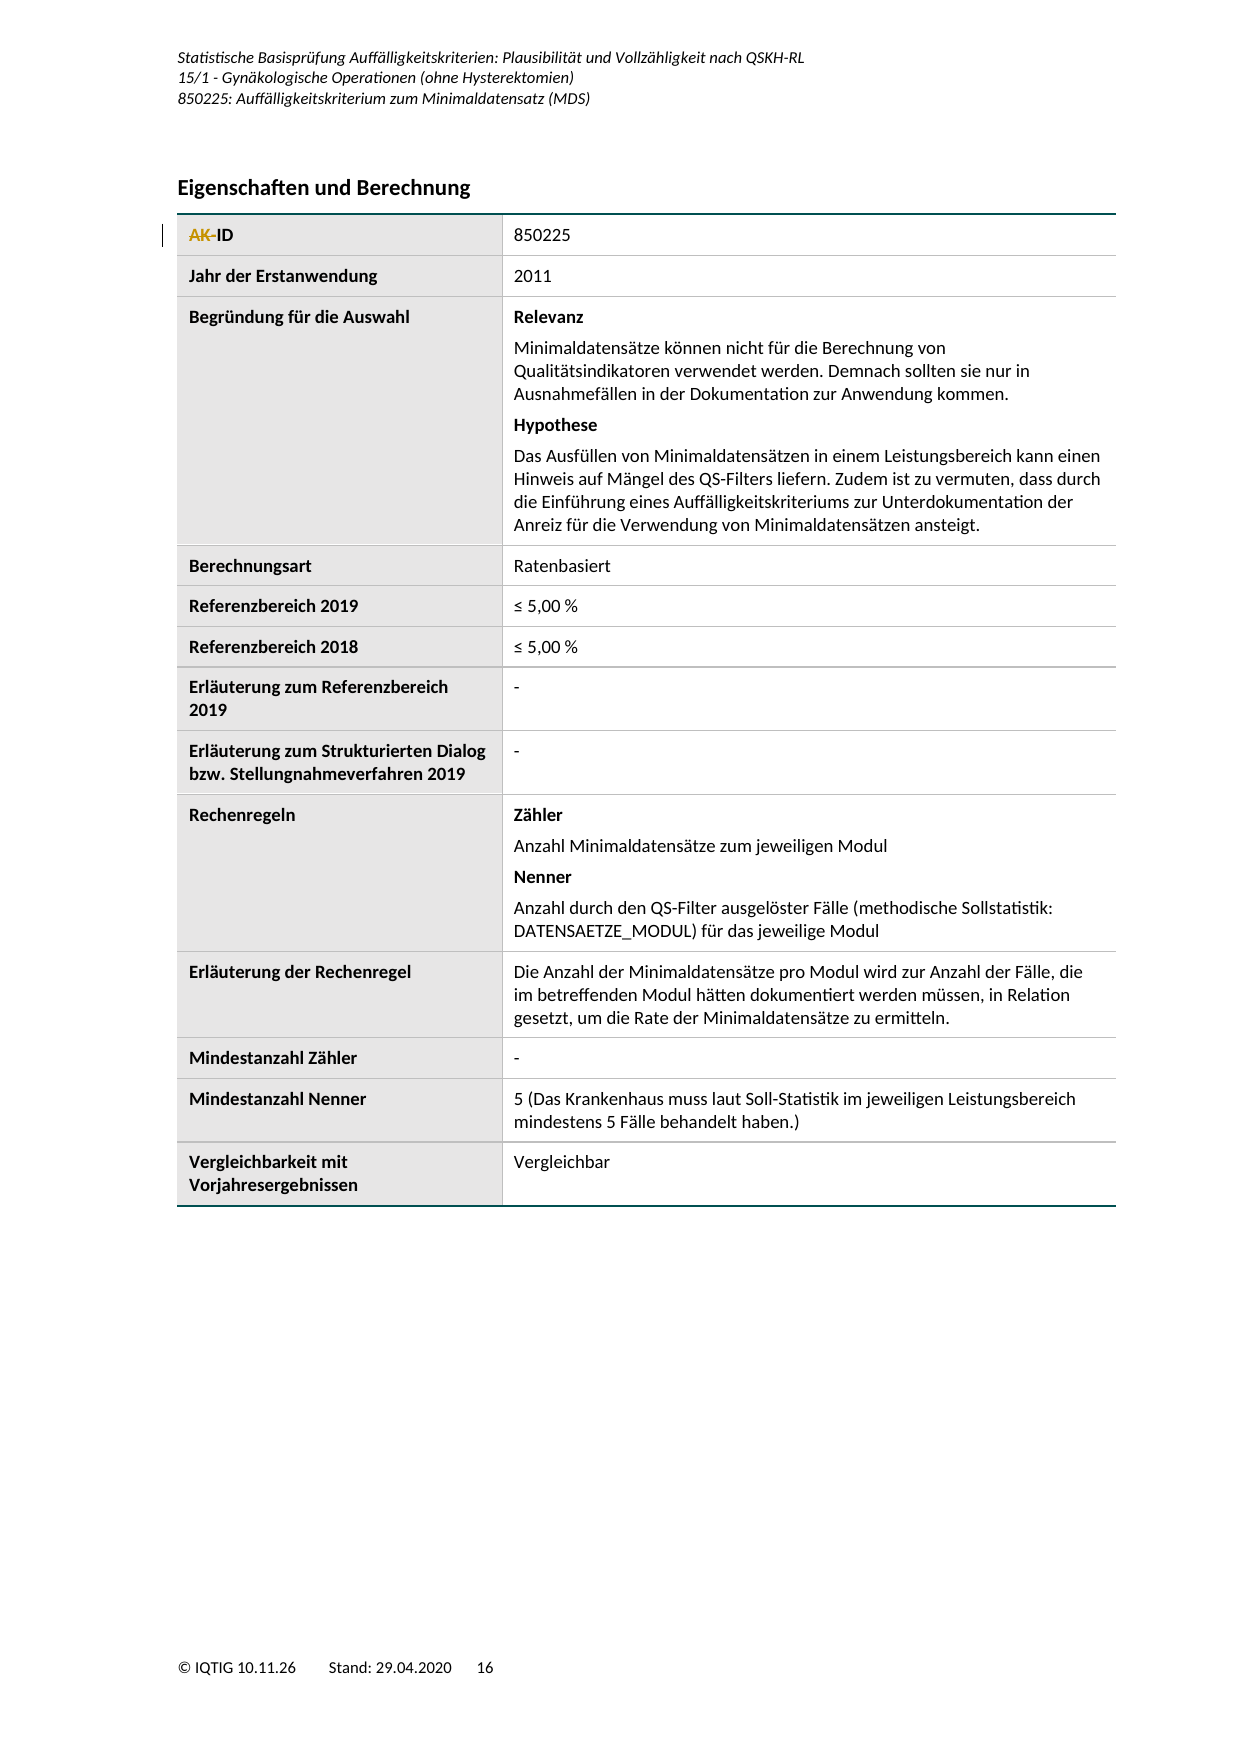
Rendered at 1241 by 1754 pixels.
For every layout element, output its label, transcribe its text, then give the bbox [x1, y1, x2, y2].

table_cell Vergleichbarkeit mit Vorjahresergebnissen [177, 1143, 502, 1205]
table_cell Die Anzahl der Minimaldatensätze pro Modul wird zur Anzahl der Fälle, die im betreffenden Modul hätten dokumentiert werden müssen, in Relation gesetzt, um die Rate der Minimaldatensätze zu ermitteln. [503, 952, 1116, 1037]
table_cell 5 (Das Krankenhaus muss laut Soll-Statistik im jeweiligen Leistungsbereich mindestens 5 Fälle behandelt haben.) [503, 1079, 1116, 1141]
table_cell - [503, 668, 1116, 730]
table_cell Erläuterung zum Referenzbereich 2019 [177, 668, 502, 730]
table_cell Mindestanzahl Zähler [177, 1038, 502, 1078]
table_header 850225 [503, 215, 1116, 255]
table_cell Zähler Anzahl Minimaldatensätze zum jeweiligen Modul Nenner Anzahl durch den QS-Filter ausgelöster Fälle (methodische Sollstatistik: DATENSAETZE_MODUL) für das jeweilige Modul [503, 795, 1116, 951]
text Eigenschaften und Berechnung [177, 173, 1122, 201]
table_cell 2011 [503, 256, 1116, 296]
table_cell Berechnungsart [177, 546, 502, 585]
table_cell Relevanz Minimaldatensätze können nicht für die Berechnung von Qualitätsindikatoren verwendet werden. Demnach sollten sie nur in Ausnahmefällen in der Dokumentation zur Anwendung kommen. Hypothese Das Ausfüllen von Minimaldatensätzen in einem Leistungsbereich kann einen Hinweis auf Mängel des QS-Filters liefern. Zudem ist zu vermuten, dass durch die Einführung eines Auffälligkeitskriteriums zur Unterdokumentation der Anreiz für die Verwendung von Minimaldatensätzen ansteigt. [503, 297, 1116, 544]
table_cell Ratenbasiert [503, 546, 1116, 585]
table_cell Rechenregeln [177, 795, 502, 951]
table_cell - [503, 731, 1116, 793]
table_cell Begründung für die Auswahl [177, 297, 502, 544]
table_cell Referenzbereich 2019 [177, 586, 502, 626]
table_cell Erläuterung der Rechenregel [177, 952, 502, 1037]
table_cell Erläuterung zum Strukturierten Dialog bzw. Stellungnahmeverfahren 2019 [177, 731, 502, 793]
table_cell - [503, 1038, 1116, 1078]
table_cell ≤ 5,00 % [503, 627, 1116, 666]
table_cell Vergleichbar [503, 1143, 1116, 1205]
table_cell Jahr der Erstanwendung [177, 256, 502, 296]
table_cell Mindestanzahl Nenner [177, 1079, 502, 1141]
table_cell ≤ 5,00 % [503, 586, 1116, 626]
table_cell Referenzbereich 2018 [177, 627, 502, 666]
table_header ID [177, 215, 502, 255]
